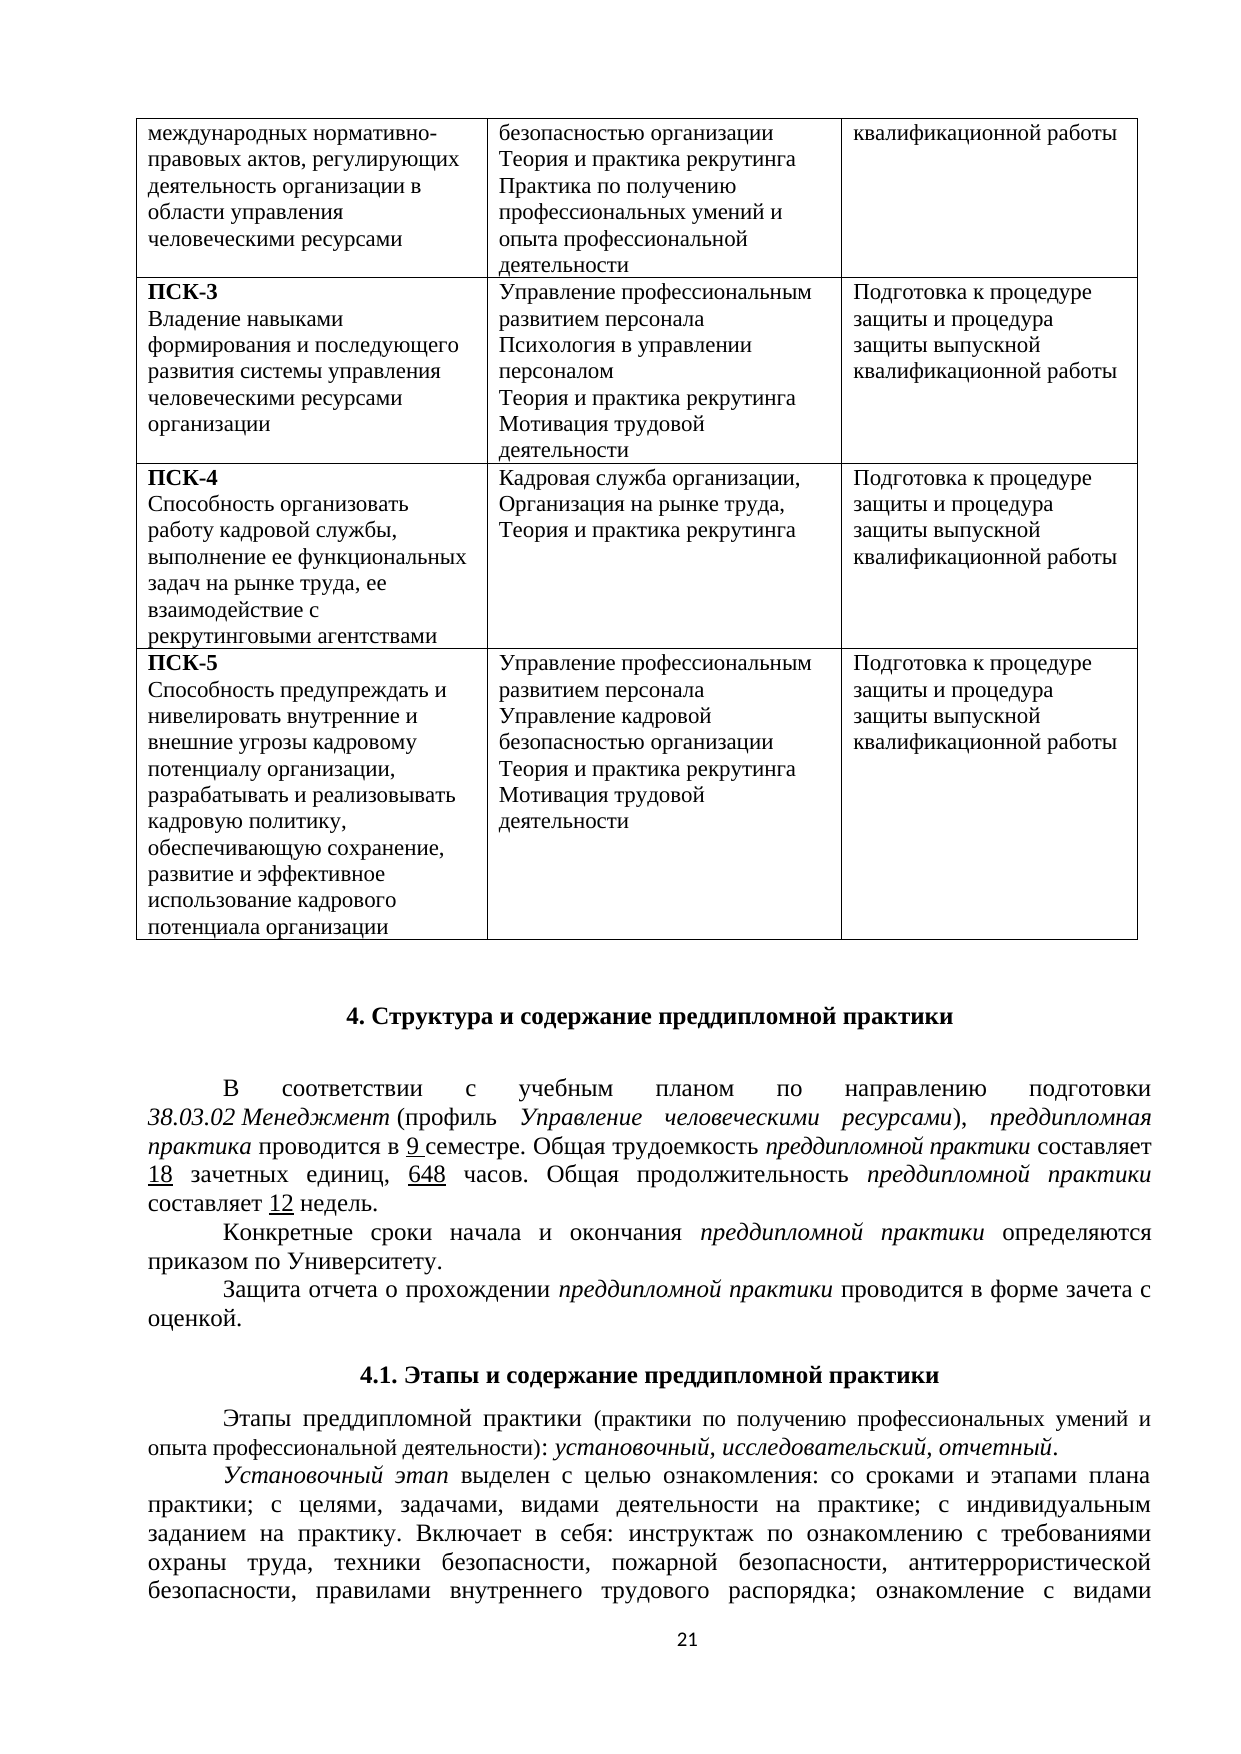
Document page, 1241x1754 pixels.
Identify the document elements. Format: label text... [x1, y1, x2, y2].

table_cell Кадровая служба организации, Организация на рынке труда, Теория и практика рекрутинга [488, 464, 841, 648]
table_cell Подготовка к процедуре защиты и процедура защиты выпускной квалификационной работы [842, 649, 1137, 939]
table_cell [137, 119, 487, 277]
text Конкретные сроки начала и окончания преддипломной практики определяются приказом по Университету. [148, 1217, 1152, 1274]
table_cell Управление профессиональным развитием персонала Управление кадровой безопасностью организации Теория и практика рекрутинга Мотивация трудовой деятельности [488, 649, 841, 939]
subtitle 4.1. Этапы и содержание преддипломной практики [148, 1360, 1152, 1389]
table_cell Управление профессиональным развитием персонала Психология в управлении персоналом Теория и практика рекрутинга Мотивация трудовой деятельности [488, 278, 841, 463]
table_cell ПСК-3 Владение навыками формирования и последующего развития системы управления человеческими ресурсами организации [137, 278, 487, 463]
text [148, 1461, 1152, 1604]
table_cell Подготовка к процедуре защиты и процедура защиты выпускной квалификационной работы [842, 278, 1137, 463]
subtitle 4. Структура и содержание преддипломной практики [148, 1001, 1152, 1030]
table_cell ПСК-5 Способность предупреждать и нивелировать внутренние и внешние угрозы кадровому потенциалу организации, разрабатывать и реализовывать кадровую политику, обеспечивающую сохранение, развитие и эффективное использование кадрового потенциала организации [137, 649, 487, 939]
text Этапы преддипломной практики (практики по получению профессиональных умений и опыта профессиональной деятельности): установочный, исследовательский, отчетный. [148, 1403, 1152, 1461]
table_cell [842, 119, 1137, 277]
table_cell ПСК-4 Способность организовать работу кадровой службы, выполнение ее функциональных задач на рынке труда, ее взаимодействие с рекрутинговыми агентствами [137, 464, 487, 648]
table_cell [488, 119, 841, 277]
table_cell Подготовка к процедуре защиты и процедура защиты выпускной квалификационной работы [842, 464, 1137, 648]
text В соответствии с учебным планом по направлению подготовки 38.03.02 Менеджмент (профиль Управление человеческими ресурсами), преддипломная практика проводится в 9 семестре. Общая трудоемкость преддипломной практики составляет 18 зачетных единиц, 648 часов. Общая продолжительность преддипломной практики составляет 12 недель. [148, 1073, 1152, 1217]
text Защита отчета о прохождении преддипломной практики проводится в форме зачета с оценкой. [148, 1274, 1152, 1332]
